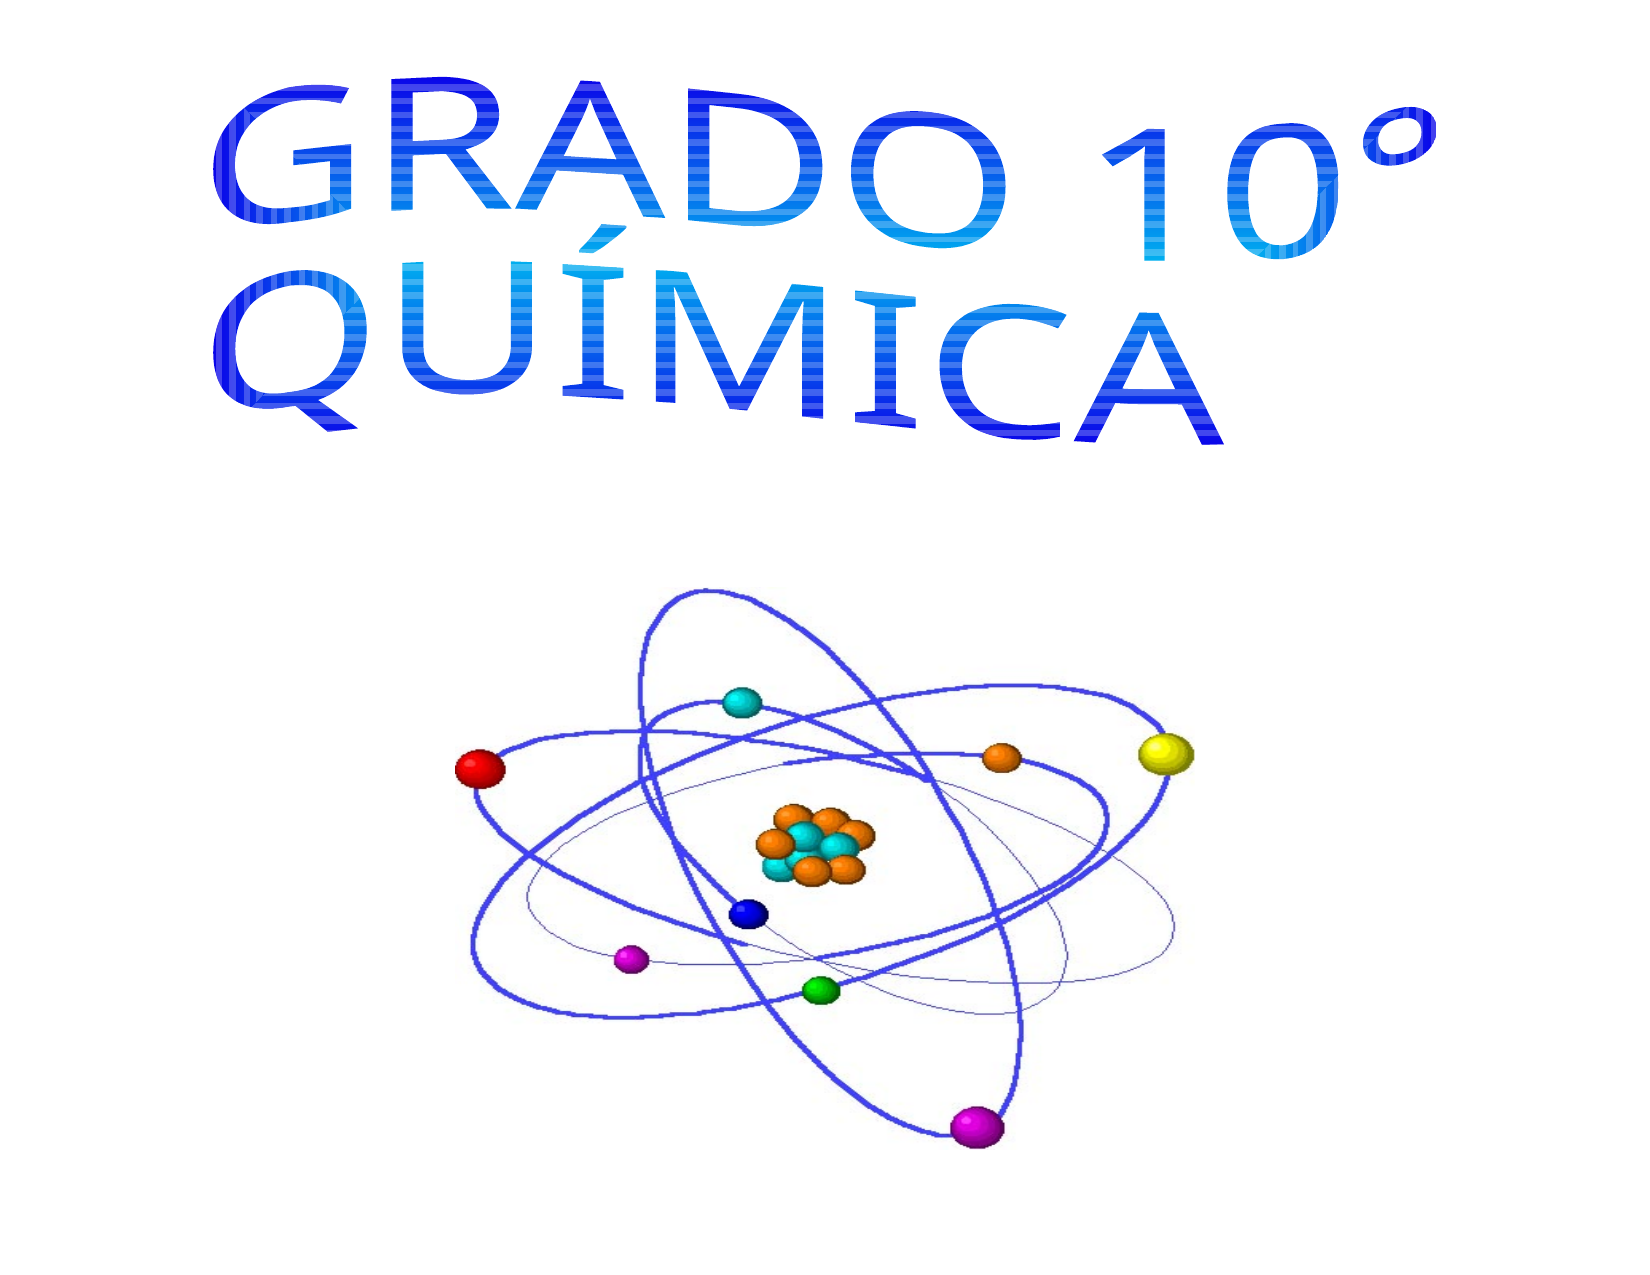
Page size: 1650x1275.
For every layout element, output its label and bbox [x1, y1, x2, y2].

picture [587, 239, 614, 243]
picture [402, 265, 424, 270]
picture [1144, 250, 1165, 255]
picture [1265, 246, 1270, 259]
picture [455, 587, 1195, 1150]
picture [579, 249, 599, 254]
picture [655, 279, 692, 283]
picture [894, 239, 980, 243]
picture [562, 264, 624, 270]
picture [510, 265, 532, 270]
picture [1247, 250, 1261, 256]
